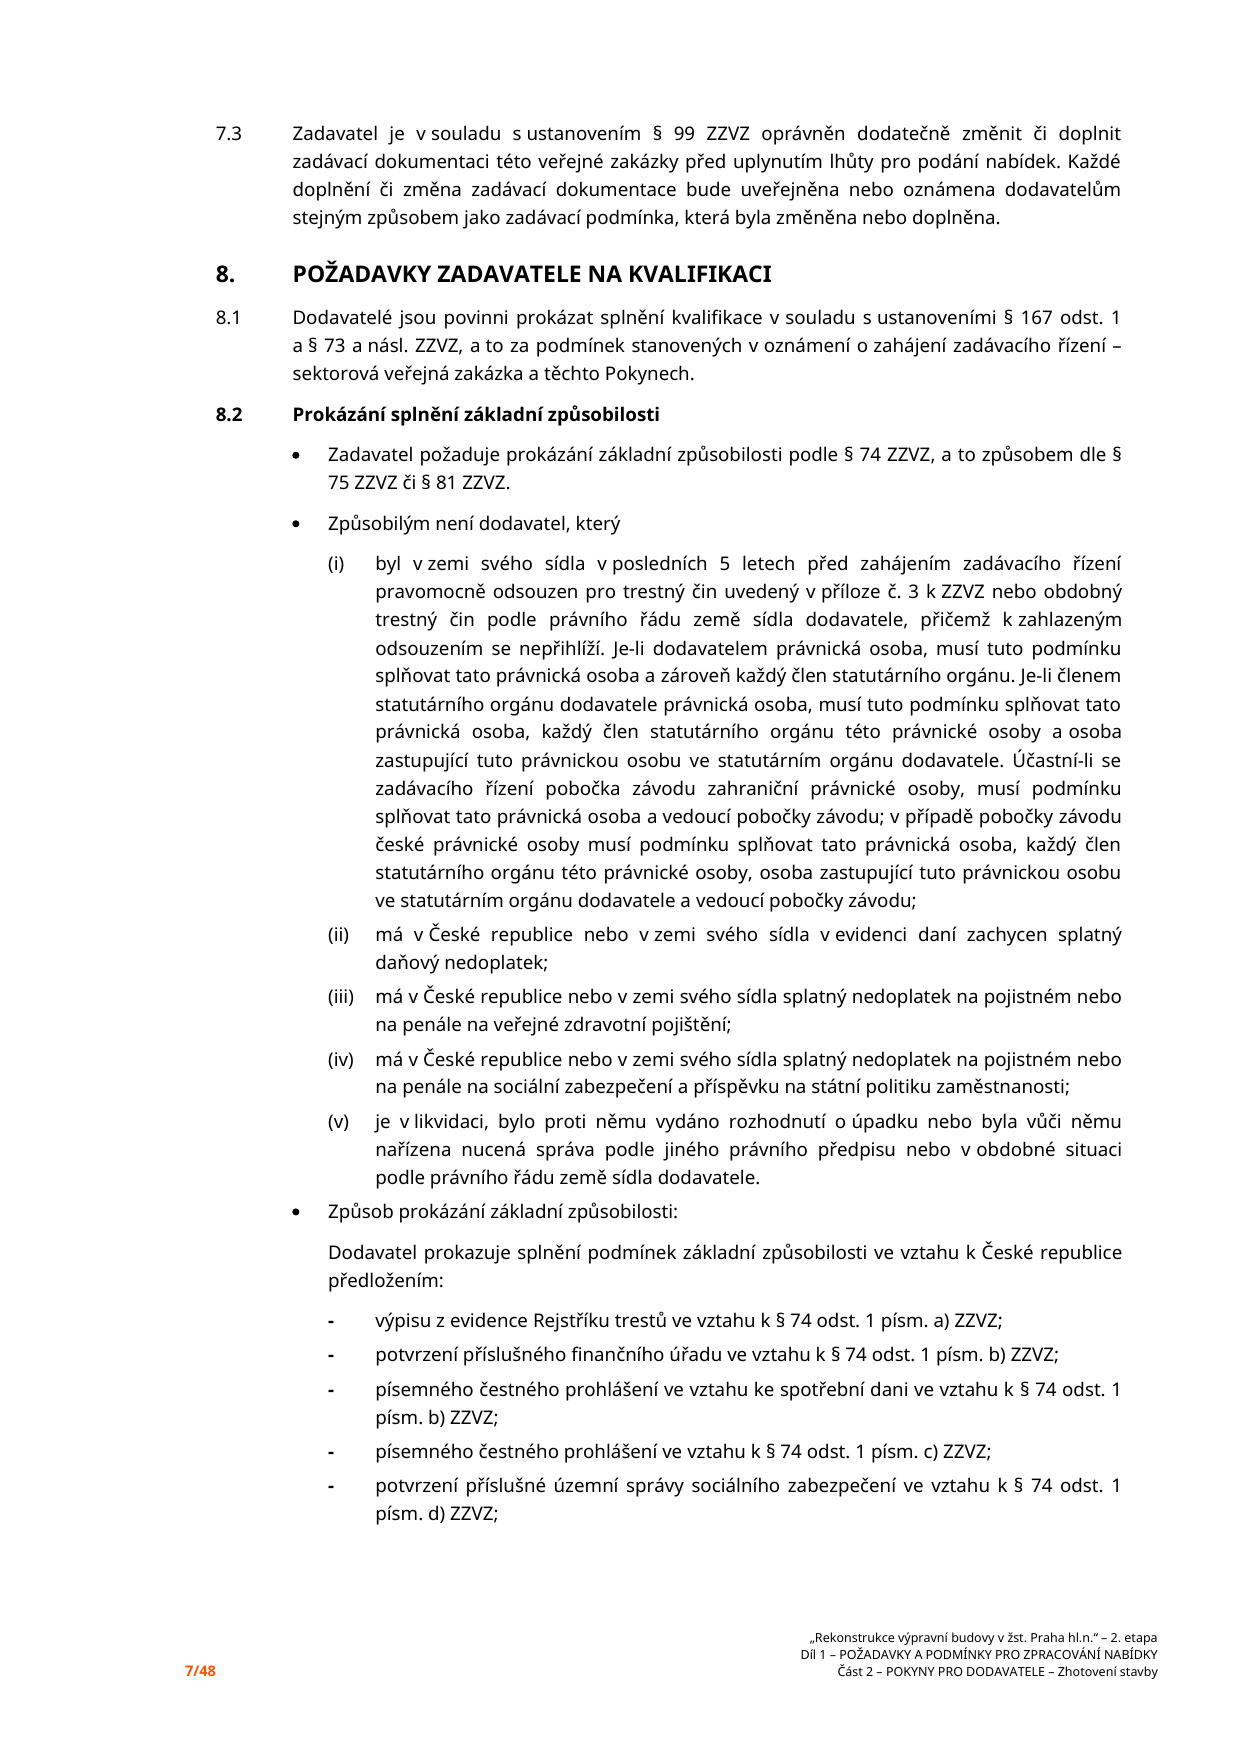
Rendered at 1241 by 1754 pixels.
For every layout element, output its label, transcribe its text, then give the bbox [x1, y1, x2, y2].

text písemného čestného prohlášení ve vztahu ke spotřební dani ve vztahu k § 74 odst. 1 písm. b) ZZVZ; [328, 1376, 1122, 1429]
text potvrzení příslušné územní správy sociálního zabezpečení ve vztahu k § 74 odst. 1 písm. d) ZZVZ; [328, 1473, 1122, 1526]
text Prokázání splnění základní způsobilosti [216, 401, 1122, 427]
text Zadavatel je v souladu s ustanovením § 99 ZZVZ oprávněn dodatečně změnit či doplnit zadávací dokumentaci této veřejné zakázky před uplynutím lhůty pro podání nabídek. Každé doplnění či změna zadávací dokumentace bude uveřejněna nebo oznámena dodavatelům stejným způsobem jako zadávací podmínka, která byla změněna nebo doplněna. [216, 121, 1122, 230]
text písemného čestného prohlášení ve vztahu k § 74 odst. 1 písm. c) ZZVZ; [328, 1438, 1122, 1464]
text je v likvidaci, bylo proti němu vydáno rozhodnutí o úpadku nebo byla vůči němu nařízena nucená správa podle jiného právního předpisu nebo v obdobné situaci podle právního řádu země sídla dodavatele. [328, 1108, 1122, 1190]
text má v České republice nebo v zemi svého sídla splatný nedoplatek na pojistném nebo na penále na veřejné zdravotní pojištění; [328, 983, 1122, 1037]
text Dodavatel prokazuje splnění podmínek základní způsobilosti ve vztahu k České republice předložením: [328, 1239, 1122, 1292]
text Zadavatel požaduje prokázání základní způsobilosti podle § 74 ZZVZ, a to způsobem dle § 75 ZZVZ či § 81 ZZVZ. [292, 442, 1122, 495]
text byl v zemi svého sídla v posledních 5 letech před zahájením zadávacího řízení pravomocně odsouzen pro trestný čin uvedený v příloze č. 3 k ZZVZ nebo obdobný trestný čin podle právního řádu země sídla dodavatele, přičemž k zahlazeným odsouzením se nepřihlíží. Je-li dodavatelem právnická osoba, musí tuto podmínku splňovat tato právnická osoba a zároveň každý člen statutárního orgánu. Je-li členem statutárního orgánu dodavatele právnická osoba, musí tuto podmínku splňovat tato právnická osoba, každý člen statutárního orgánu této právnické osoby a osoba zastupující tuto právnickou osobu ve statutárním orgánu dodavatele. Účastní-li se zadávacího řízení pobočka závodu zahraniční právnické osoby, musí podmínku splňovat tato právnická osoba a vedoucí pobočky závodu; v případě pobočky závodu české právnické osoby musí podmínku splňovat tato právnická osoba, každý člen statutárního orgánu této právnické osoby, osoba zastupující tuto právnickou osobu ve statutárním orgánu dodavatele a vedoucí pobočky závodu; [328, 551, 1122, 912]
text Způsobilým není dodavatel, který [292, 510, 1122, 536]
text má v České republice nebo v zemi svého sídla v evidenci daní zachycen splatný daňový nedoplatek; [328, 921, 1122, 975]
text má v České republice nebo v zemi svého sídla splatný nedoplatek na pojistném nebo na penále na sociální zabezpečení a příspěvku na státní politiku zaměstnanosti; [328, 1046, 1122, 1099]
text Způsob prokázání základní způsobilosti: [292, 1198, 1122, 1224]
text potvrzení příslušného finančního úřadu ve vztahu k § 74 odst. 1 písm. b) ZZVZ; [328, 1342, 1122, 1367]
text výpisu z evidence Rejstříku trestů ve vztahu k § 74 odst. 1 písm. a) ZZVZ; [328, 1307, 1122, 1333]
text Dodavatelé jsou povinni prokázat splnění kvalifikace v souladu s ustanoveními § 167 odst. 1 a § 73 a násl. ZZVZ, a to za podmínek stanovených v oznámení o zahájení zadávacího řízení – sektorová veřejná zakázka a těchto Pokynech. [216, 304, 1122, 386]
text POŽADAVKY ZADAVATELE NA KVALIFIKACI [216, 258, 1122, 289]
